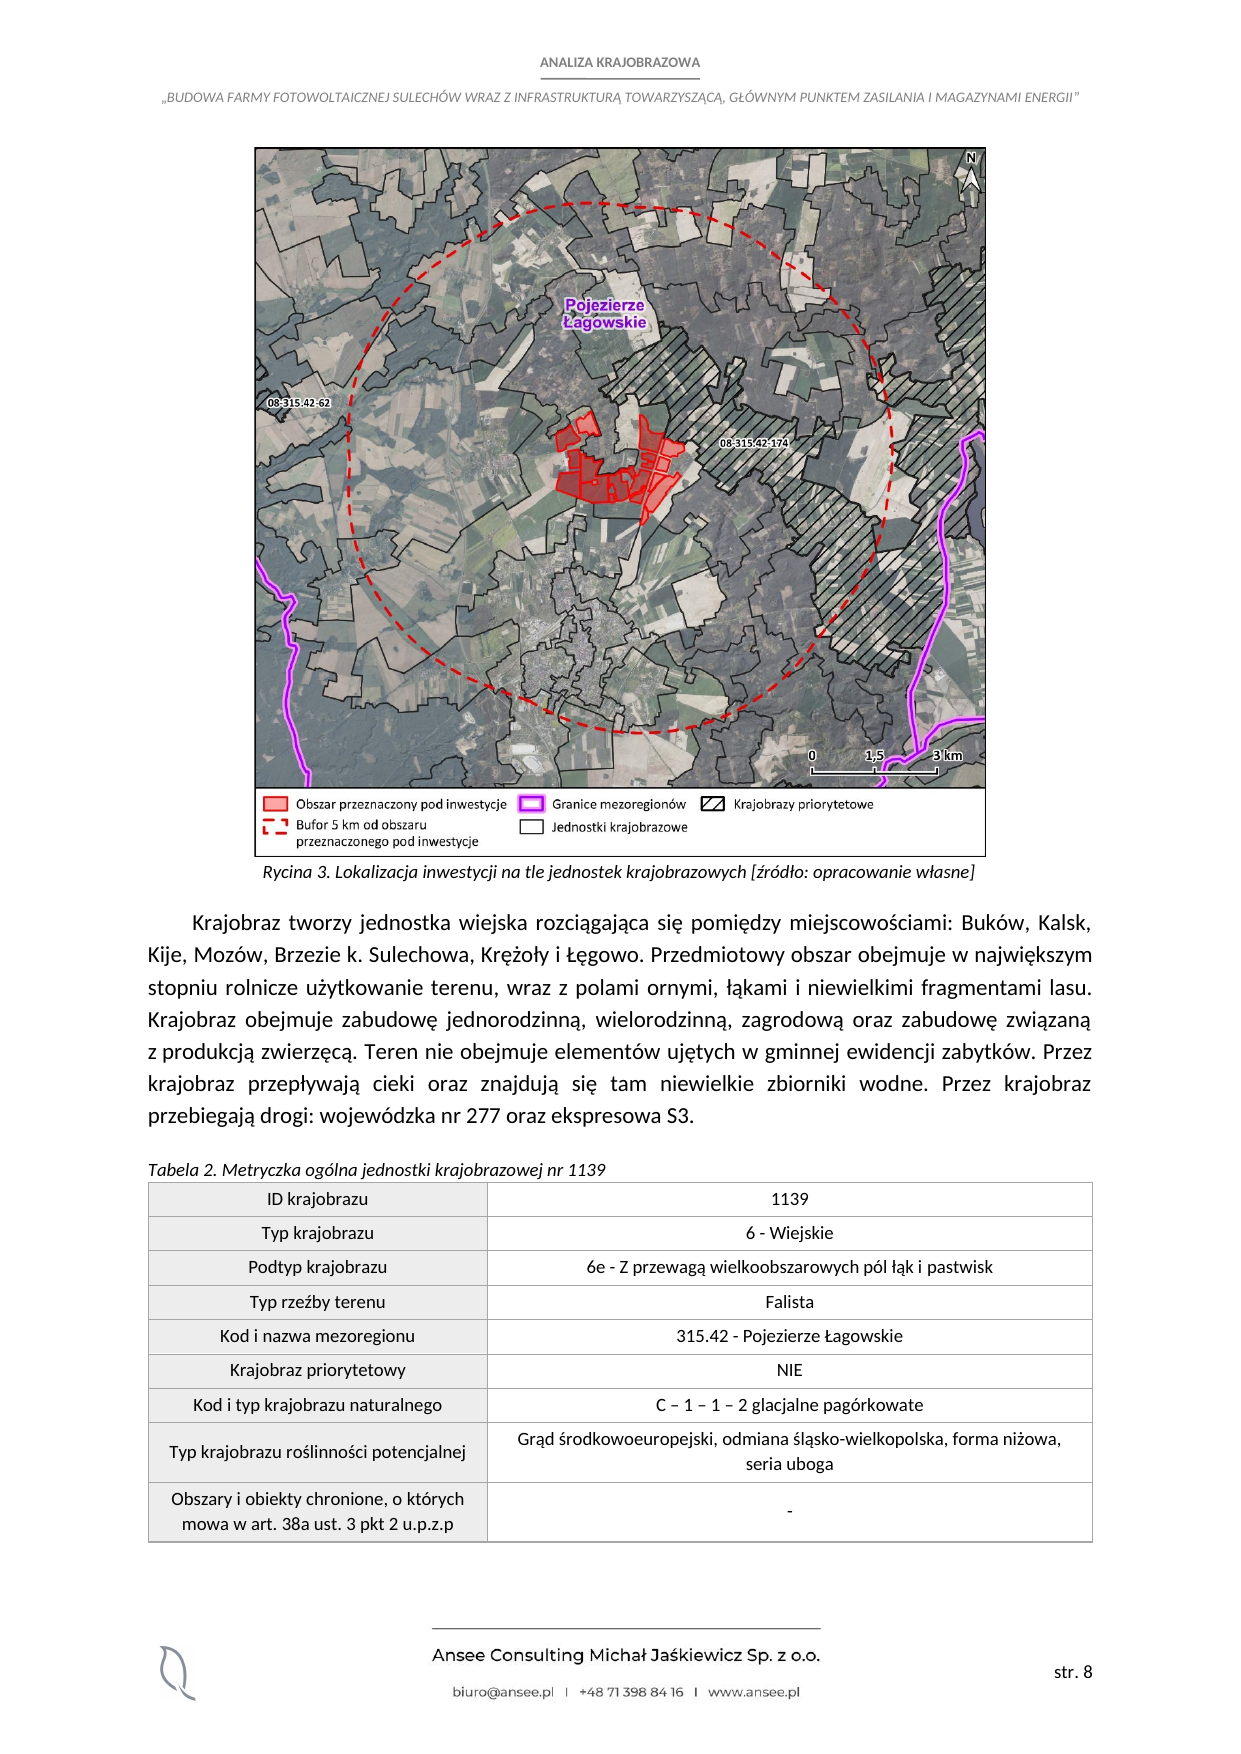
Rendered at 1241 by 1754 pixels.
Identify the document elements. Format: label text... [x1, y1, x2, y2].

picture [402, 1595, 844, 1736]
table_cell Podtyp krajobrazu [149, 1251, 487, 1285]
table_cell Falista [488, 1286, 1092, 1319]
picture [254, 147, 986, 857]
table_cell NIE [488, 1355, 1092, 1388]
table_cell Kod i typ krajobrazu naturalnego [149, 1389, 487, 1422]
table_cell - [488, 1483, 1092, 1541]
table_cell Kod i nazwa mezoregionu [149, 1320, 487, 1353]
table_header ID krajobrazu [149, 1183, 487, 1216]
table_header 1139 [488, 1183, 1092, 1216]
table_cell Grąd środkowoeuropejski, odmiana śląsko-wielkopolska, forma niżowa, seria uboga [488, 1423, 1092, 1482]
table_cell Krajobraz priorytetowy [149, 1355, 487, 1388]
table_cell Typ rzeźby terenu [149, 1286, 487, 1319]
picture [159, 1646, 196, 1701]
table_cell Typ krajobrazu [149, 1217, 487, 1250]
table_cell 6e - Z przewagą wielkoobszarowych pól łąk i pastwisk [488, 1251, 1092, 1285]
table_cell 315.42 - Pojezierze Łagowskie [488, 1320, 1092, 1353]
table_cell 6 - Wiejskie [488, 1217, 1092, 1250]
table_cell C – 1 – 1 – 2 glacjalne pagórkowate [488, 1389, 1092, 1422]
table_cell Typ krajobrazu roślinności potencjalnej [149, 1423, 487, 1482]
table_cell Obszary i obiekty chronione, o których mowa w art. 38a ust. 3 pkt 2 u.p.z.p [149, 1483, 487, 1541]
text Krajobraz tworzy jednostka wiejska rozciągająca się pomiędzy miejscowościami: Buków, Kalsk, Kije, Mozów, Brzezie k. Sulechowa, Krężoły i Łęgowo. Przedmiotowy obszar obejmuje w największym stopniu rolnicze użytkowanie terenu, wraz z polami ornymi, łąkami i niewielkimi fragmentami lasu. Krajobraz obejmuje zabudowę jednorodzinną, wielorodzinną, zagrodową oraz zabudowę związaną z produkcją zwierzęcą. Teren nie obejmuje elementów ujętych w gminnej ewidencji zabytków. Przez krajobraz przepływają cieki oraz znajdują się tam niewielkie zbiorniki wodne. Przez krajobraz przebiegają drogi: wojewódzka nr 277 oraz ekspresowa S3. [148, 908, 1093, 1129]
